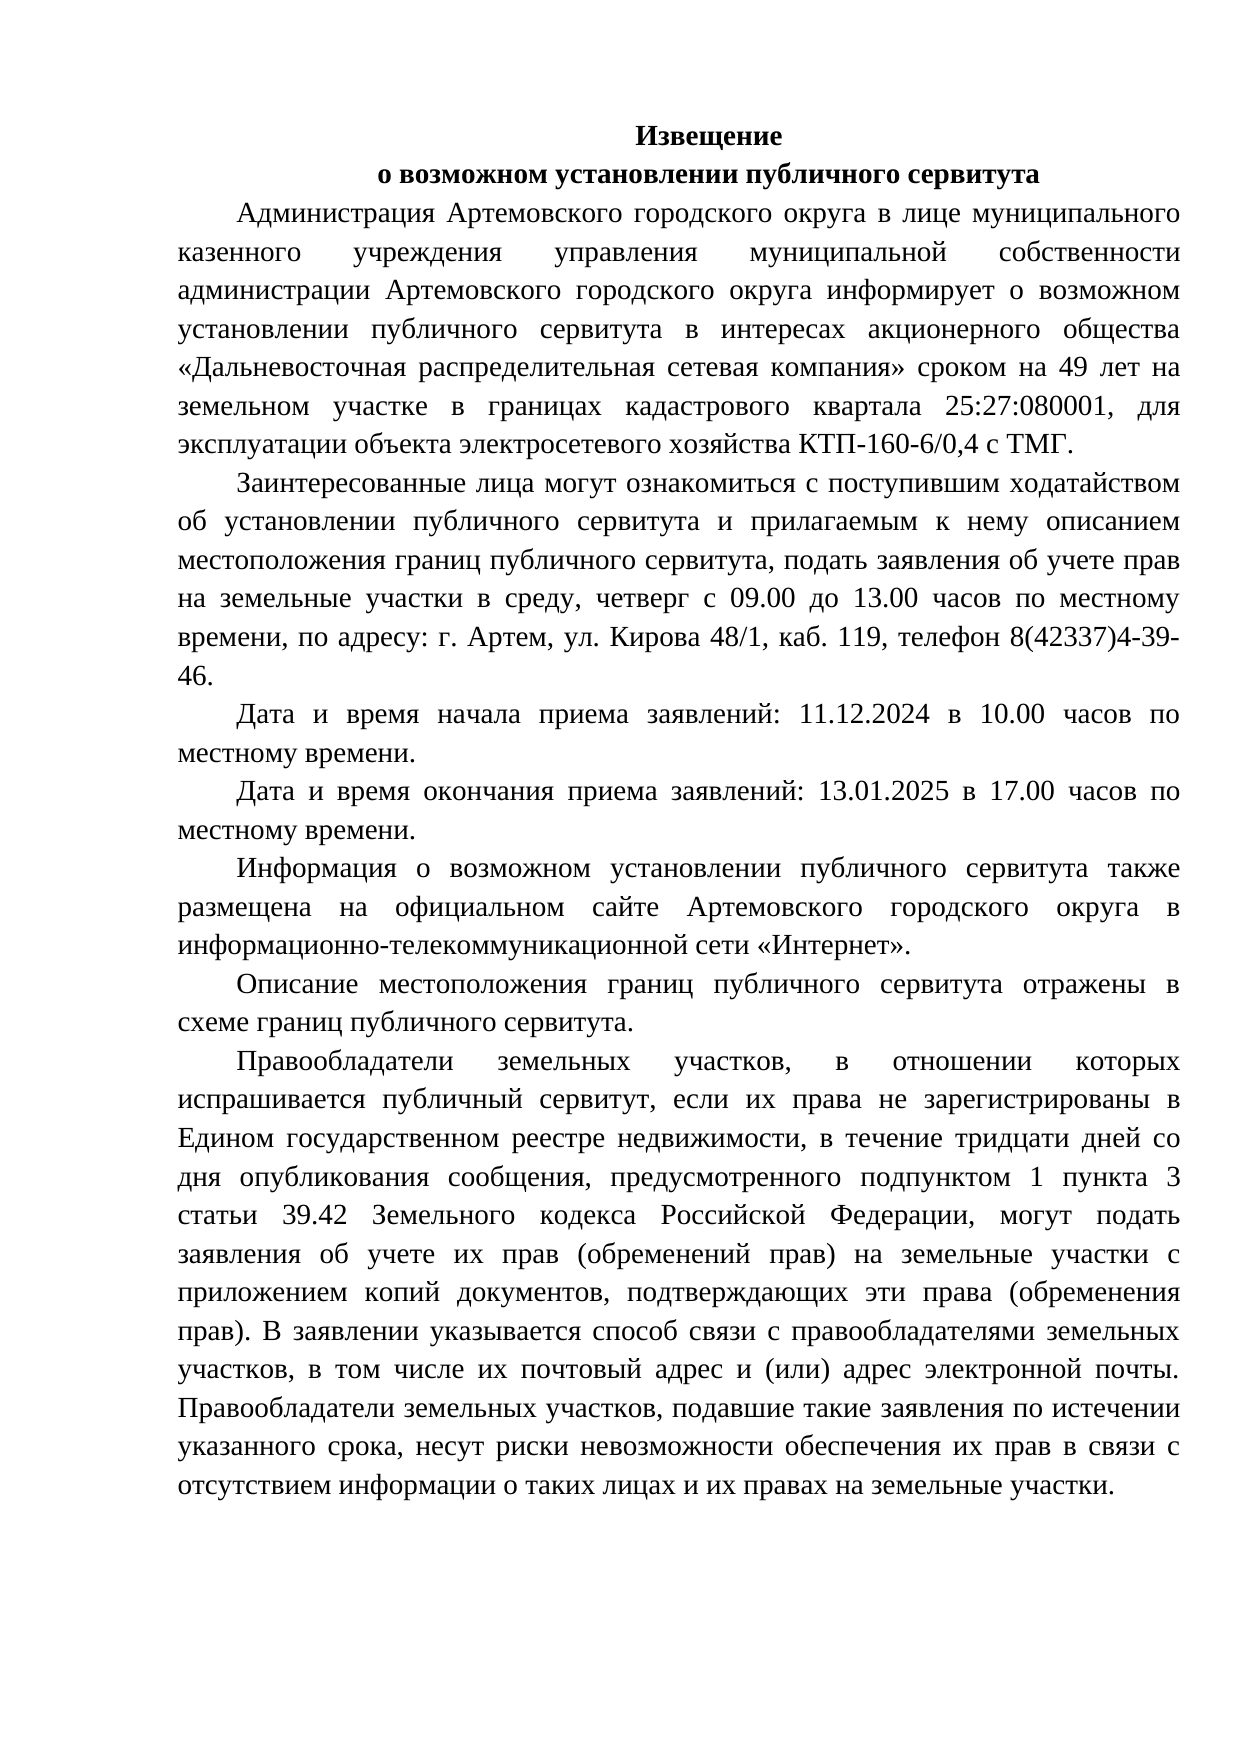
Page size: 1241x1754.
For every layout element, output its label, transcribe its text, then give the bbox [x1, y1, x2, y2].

text Дата и время окончания приема заявлений: 13.01.2025 в 17.00 часов по местному времени. [177, 773, 1181, 845]
text о возможном установлении публичного сервитута [177, 157, 1181, 190]
text Информация о возможном установлении публичного сервитута также размещена на официальном сайте Артемовского городского округа в информационно-телекоммуникационной сети «Интернет». [177, 850, 1181, 961]
text Описание местоположения границ публичного сервитута отражены в схеме границ публичного сервитута. [177, 966, 1181, 1038]
text Заинтересованные лица могут ознакомиться с поступившим ходатайством об установлении публичного сервитута и прилагаемым к нему описанием местоположения границ публичного сервитута, подать заявления об учете прав на земельные участки в среду, четверг с 09.00 до 13.00 часов по местному времени, по адресу: г. Артем, ул. Кирова 48/1, каб. 119, телефон 8(42337)4-39-46. [177, 465, 1181, 691]
text Дата и время начала приема заявлений: 11.12.2024 в 10.00 часов по местному времени. [177, 696, 1181, 768]
text Правообладатели земельных участков, в отношении которых испрашивается публичный сервитут, если их права не зарегистрированы в Едином государственном реестре недвижимости, в течение тридцати дней со дня опубликования сообщения, предусмотренного подпунктом 1 пункта 3 статьи 39.42 Земельного кодекса Российской Федерации, могут подать заявления об учете их прав (обременений прав) на земельные участки с приложением копий документов, подтверждающих эти права (обременения прав). В заявлении указывается способ связи с правообладателями земельных участков, в том числе их почтовый адрес и (или) адрес электронной почты. Правообладатели земельных участков, подавшие такие заявления по истечении указанного срока, несут риски невозможности обеспечения их прав в связи с отсутствием информации о таких лицах и их правах на земельные участки. [177, 1043, 1181, 1501]
text Извещение [177, 118, 1181, 152]
text Администрация Артемовского городского округа в лице муниципального казенного учреждения управления муниципальной собственности администрации Артемовского городского округа информирует о возможном установлении публичного сервитута в интересах акционерного общества «Дальневосточная распределительная сетевая компания» сроком на 49 лет на земельном участке в границах кадастрового квартала 25:27:080001, для эксплуатации объекта электросетевого хозяйства КТП-160-6/0,4 с ТМГ. [177, 195, 1181, 460]
